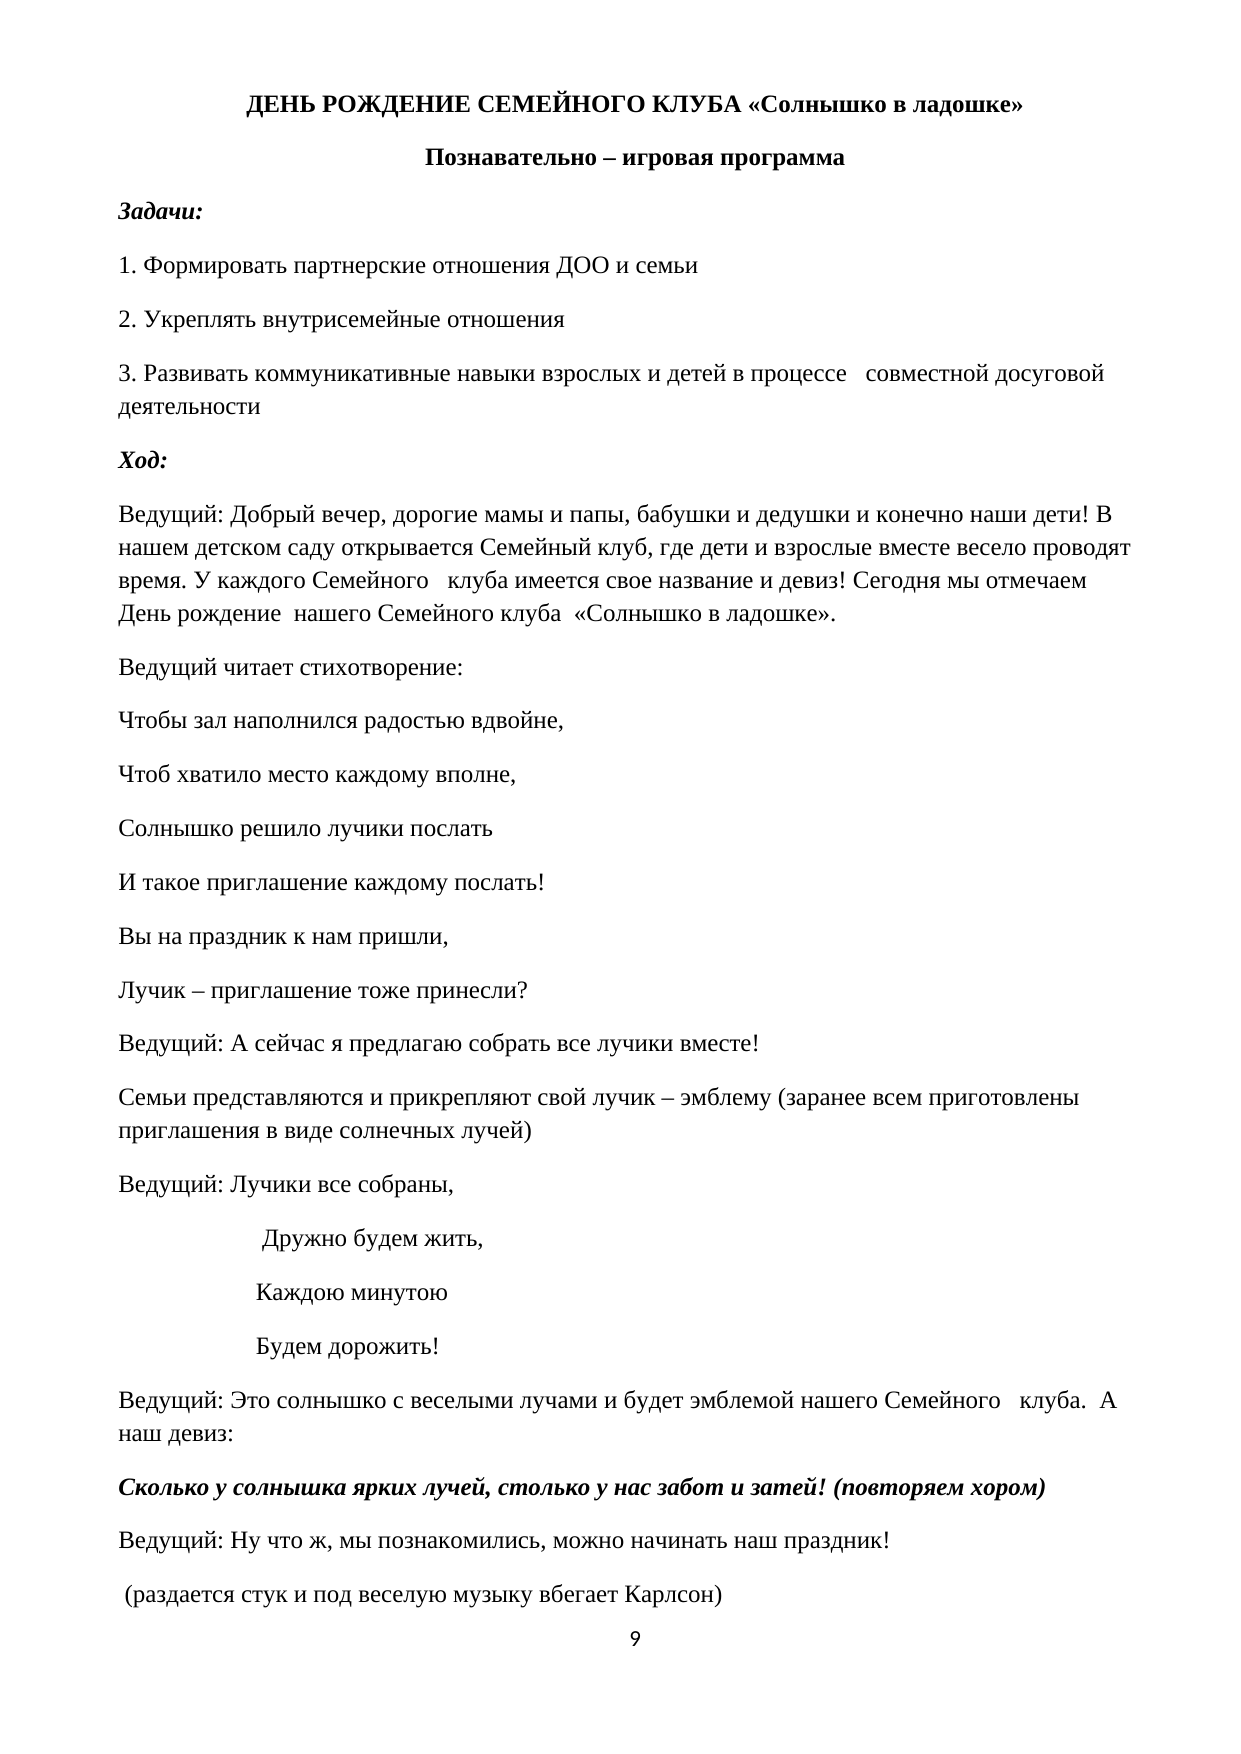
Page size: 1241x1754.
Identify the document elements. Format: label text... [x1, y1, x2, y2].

text Сколько у солнышка ярких лучей, столько у нас забот и затей! (повторяем хором) [118, 1472, 1152, 1500]
text Будем дорожить! [118, 1331, 1152, 1359]
text Каждою минутою [118, 1277, 1152, 1306]
text 2. Укреплять внутрисемейные отношения [118, 304, 1152, 333]
text Солнышко решило лучики послать [118, 813, 1152, 842]
text 3. Развивать коммуникативные навыки взрослых и детей в процессе совместной досуговой деятельности [118, 358, 1152, 420]
text Чтоб хватило место каждому вполне, [118, 759, 1152, 788]
text Дружно будем жить, [118, 1223, 1152, 1252]
text Ведущий: Ну что ж, мы познакомились, можно начинать наш праздник! [118, 1525, 1152, 1554]
text 1. Формировать партнерские отношения ДОО и семьи [118, 250, 1152, 279]
text Чтобы зал наполнился радостью вдвойне, [118, 705, 1152, 734]
text Ведущий: А сейчас я предлагаю собрать все лучики вместе! [118, 1028, 1152, 1057]
text (раздается стук и под веселую музыку вбегает Карлсон) [118, 1579, 1152, 1608]
text Ведущий: Добрый вечер, дорогие мамы и папы, бабушки и дедушки и конечно наши дети! В нашем детском саду открывается Семейный клуб, где дети и взрослые вместе весело проводят время. У каждого Семейного клуба имеется свое название и девиз! Сегодня мы отмечаем День рождение нашего Семейного клуба «Солнышко в ладошке». [118, 499, 1152, 626]
text Ведущий: Это солнышко с веселыми лучами и будет эмблемой нашего Семейного клуба. А наш девиз: [118, 1385, 1152, 1446]
text Ход: [118, 445, 1152, 473]
text Вы на праздник к нам пришли, [118, 921, 1152, 949]
text Задачи: [118, 196, 1152, 225]
text ДЕНЬ РОЖДЕНИЕ СЕМЕЙНОГО КЛУБА «Солнышко в ладошке» [118, 89, 1152, 117]
text Ведущий: Лучики все собраны, [118, 1169, 1152, 1198]
text Лучик – приглашение тоже принесли? [118, 975, 1152, 1003]
text Ведущий читает стихотворение: [118, 652, 1152, 680]
text И такое приглашение каждому послать! [118, 867, 1152, 896]
text Семьи представляются и прикрепляют свой лучик – эмблему (заранее всем приготовлены приглашения в виде солнечных лучей) [118, 1082, 1152, 1144]
text Познавательно – игровая программа [118, 142, 1152, 171]
